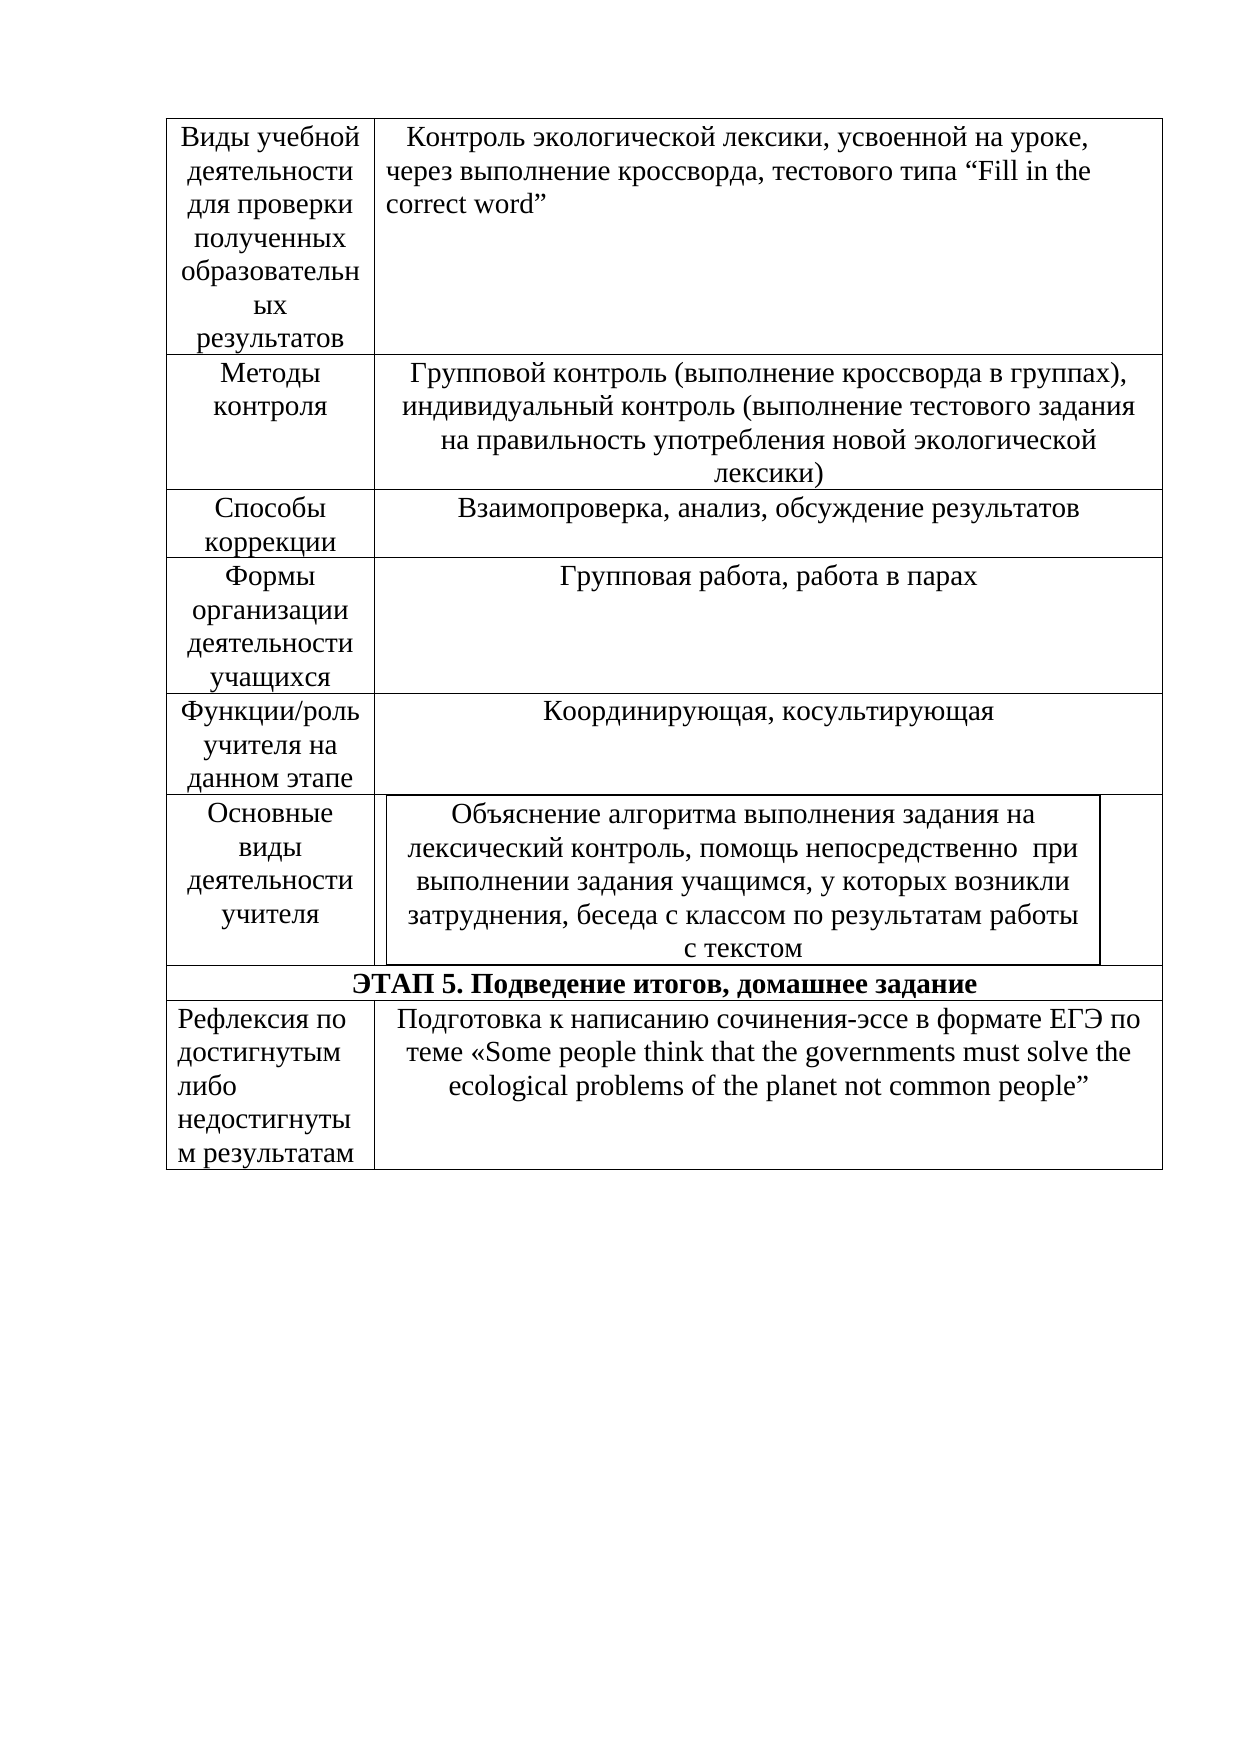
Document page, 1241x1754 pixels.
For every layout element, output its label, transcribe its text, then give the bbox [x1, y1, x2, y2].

table_cell ЭТАП 5. Подведение итогов, домашнее задание [167, 966, 1162, 1000]
table_cell Координирующая, косультирующая [375, 694, 1162, 794]
table_cell Способы коррекции [167, 490, 374, 557]
table_cell Взаимопроверка, анализ, обсуждение результатов [375, 490, 1162, 557]
table_cell Виды учебной деятельности для проверки полученных образовательных результатов [167, 119, 374, 354]
table_cell Контроль экологической лексики, усвоенной на уроке, через выполнение кроссворда, тестового типа “Fill in the correct word” [375, 119, 1162, 354]
table_cell Групповая работа, работа в парах [375, 558, 1162, 692]
table_cell Функции/роль учителя на данном этапе [167, 694, 374, 794]
table_cell Основные виды деятельности учителя [167, 795, 374, 965]
table_cell Методы контроля [167, 355, 374, 489]
table_cell Подготовка к написанию сочинения-эссе в формате ЕГЭ по теме «Some people think that the governments must solve the ecological problems of the planet not common people” [375, 1001, 1162, 1168]
table_cell Групповой контроль (выполнение кроссворда в группах), индивидуальный контроль (выполнение тестового задания на правильность употребления новой экологической лексики) [375, 355, 1162, 489]
table_cell Рефлексия по достигнутым либо недостигнутым результатам [167, 1001, 374, 1168]
table_cell Формы организации деятельности учащихся [167, 558, 374, 692]
table_cell [387, 796, 1099, 964]
table_cell [1101, 795, 1162, 965]
table_cell [375, 795, 386, 965]
